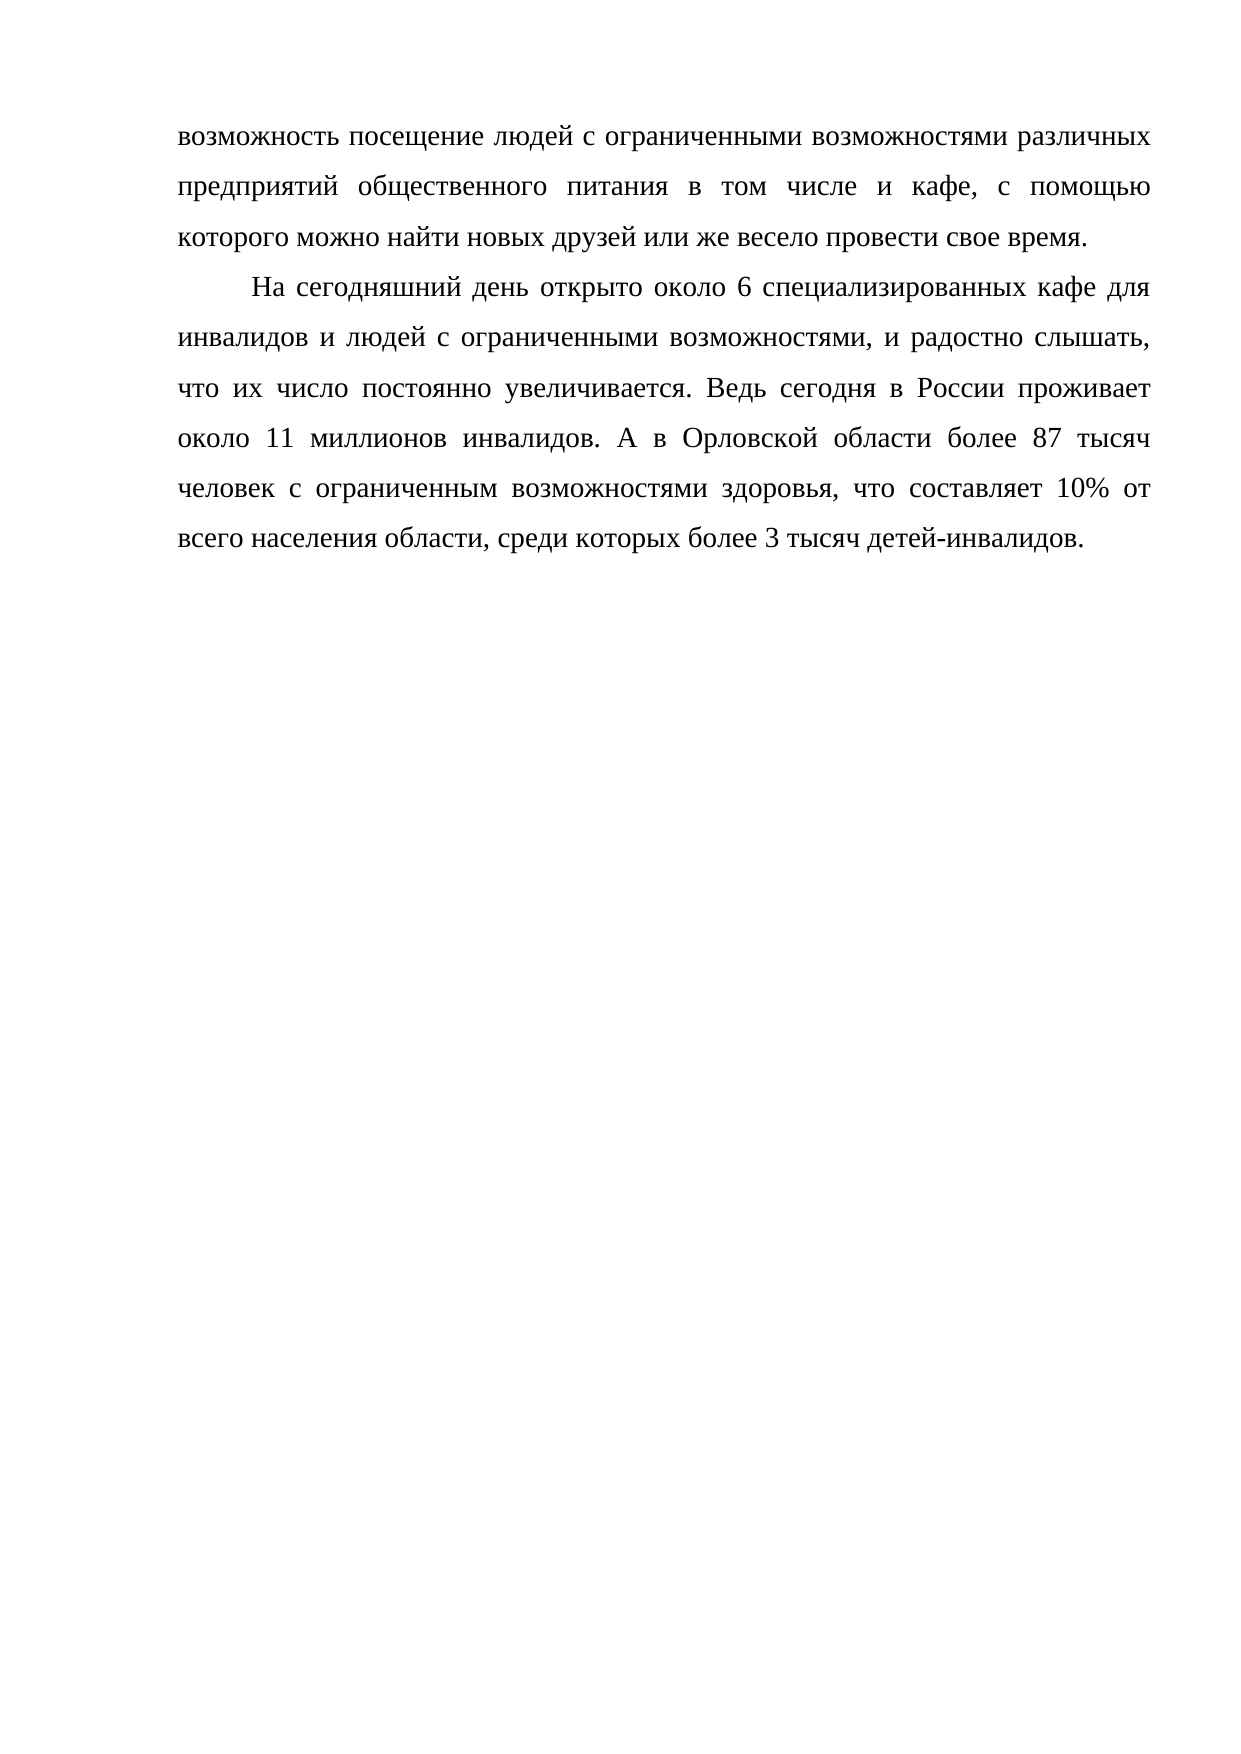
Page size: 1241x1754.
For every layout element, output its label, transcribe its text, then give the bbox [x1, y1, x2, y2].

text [177, 118, 1152, 252]
text На сегодняшний день открыто около 6 специализированных кафе для инвалидов и людей с ограниченными возможностями, и радостно слышать, что их число постоянно увеличивается. Ведь сегодня в России проживает около 11 миллионов инвалидов. А в Орловской области более 87 тысяч человек с ограниченным возможностями здоровья, что составляет 10% от всего населения области, среди которых более 3 тысяч детей-инвалидов. [177, 269, 1152, 554]
